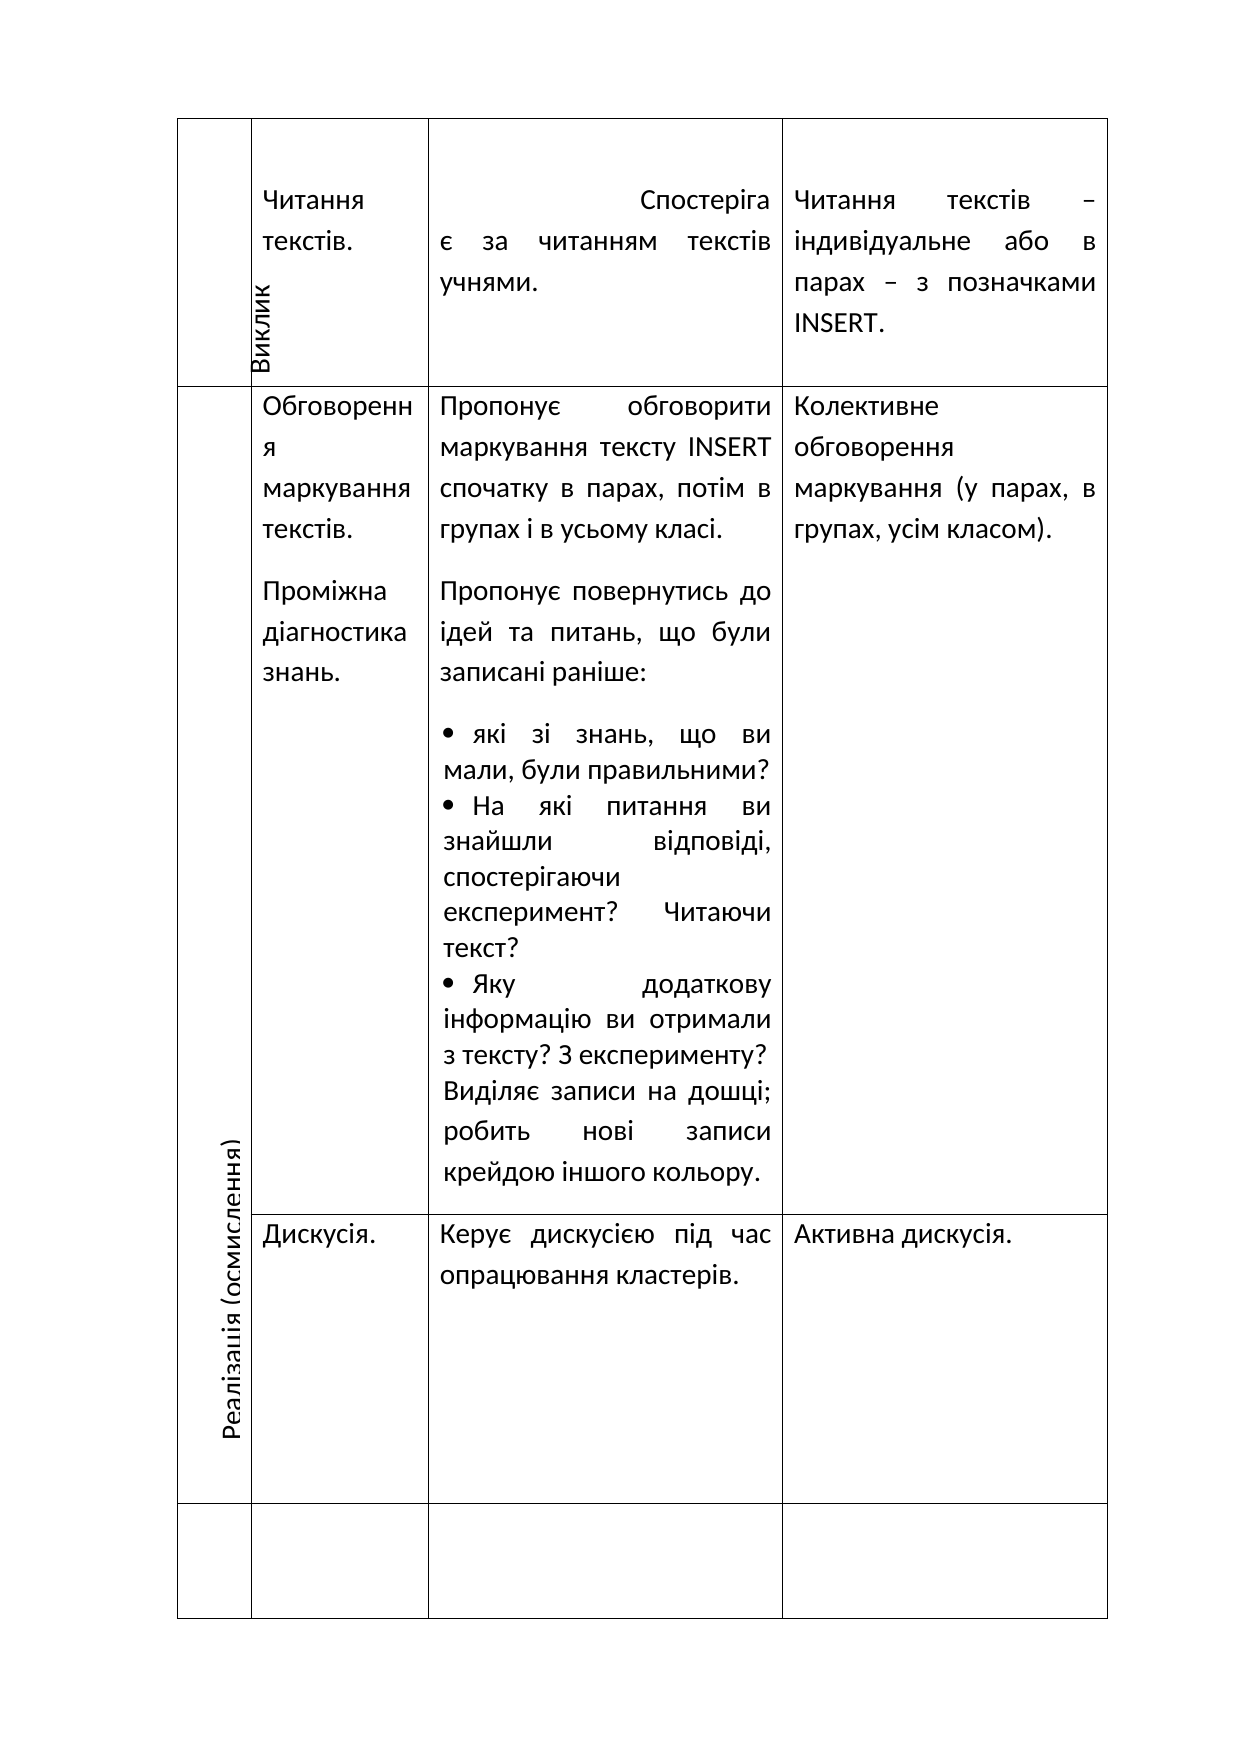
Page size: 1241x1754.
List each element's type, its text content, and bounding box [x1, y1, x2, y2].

table_cell Реалізація (осмислення) [178, 387, 251, 1502]
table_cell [252, 119, 428, 386]
table_cell Пропонує обговорити маркування тексту INSERT спочатку в парах, потім в групах і в усьому класі. Пропонує повернутись до ідей та питань, що були записані раніше: які зі знань, що ви мали, були правильними? На які питання ви знайшли відповіді, спостерігаючи експеримент? Читаючи текст? Яку додаткову інформацію ви отримали з тексту? З експерименту? Виділяє записи на дошці; робить нові записи крейдою іншого кольору. [429, 387, 782, 1214]
table_cell [178, 1504, 251, 1618]
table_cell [783, 119, 1107, 386]
table_cell [252, 1504, 428, 1618]
table_cell [429, 1504, 782, 1618]
table_cell Активна дискусія. [783, 1215, 1107, 1502]
table_cell [783, 1504, 1107, 1618]
table_cell Обговорення маркування текстів. Проміжна діагностика знань. [252, 387, 428, 1214]
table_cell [429, 119, 782, 386]
table_cell Керує дискусією під час опрацювання кластерів. [429, 1215, 782, 1502]
table_cell Колективне обговорення маркування (у парах, в групах, усім класом). [783, 387, 1107, 1214]
table_cell Дискусія. [252, 1215, 428, 1502]
